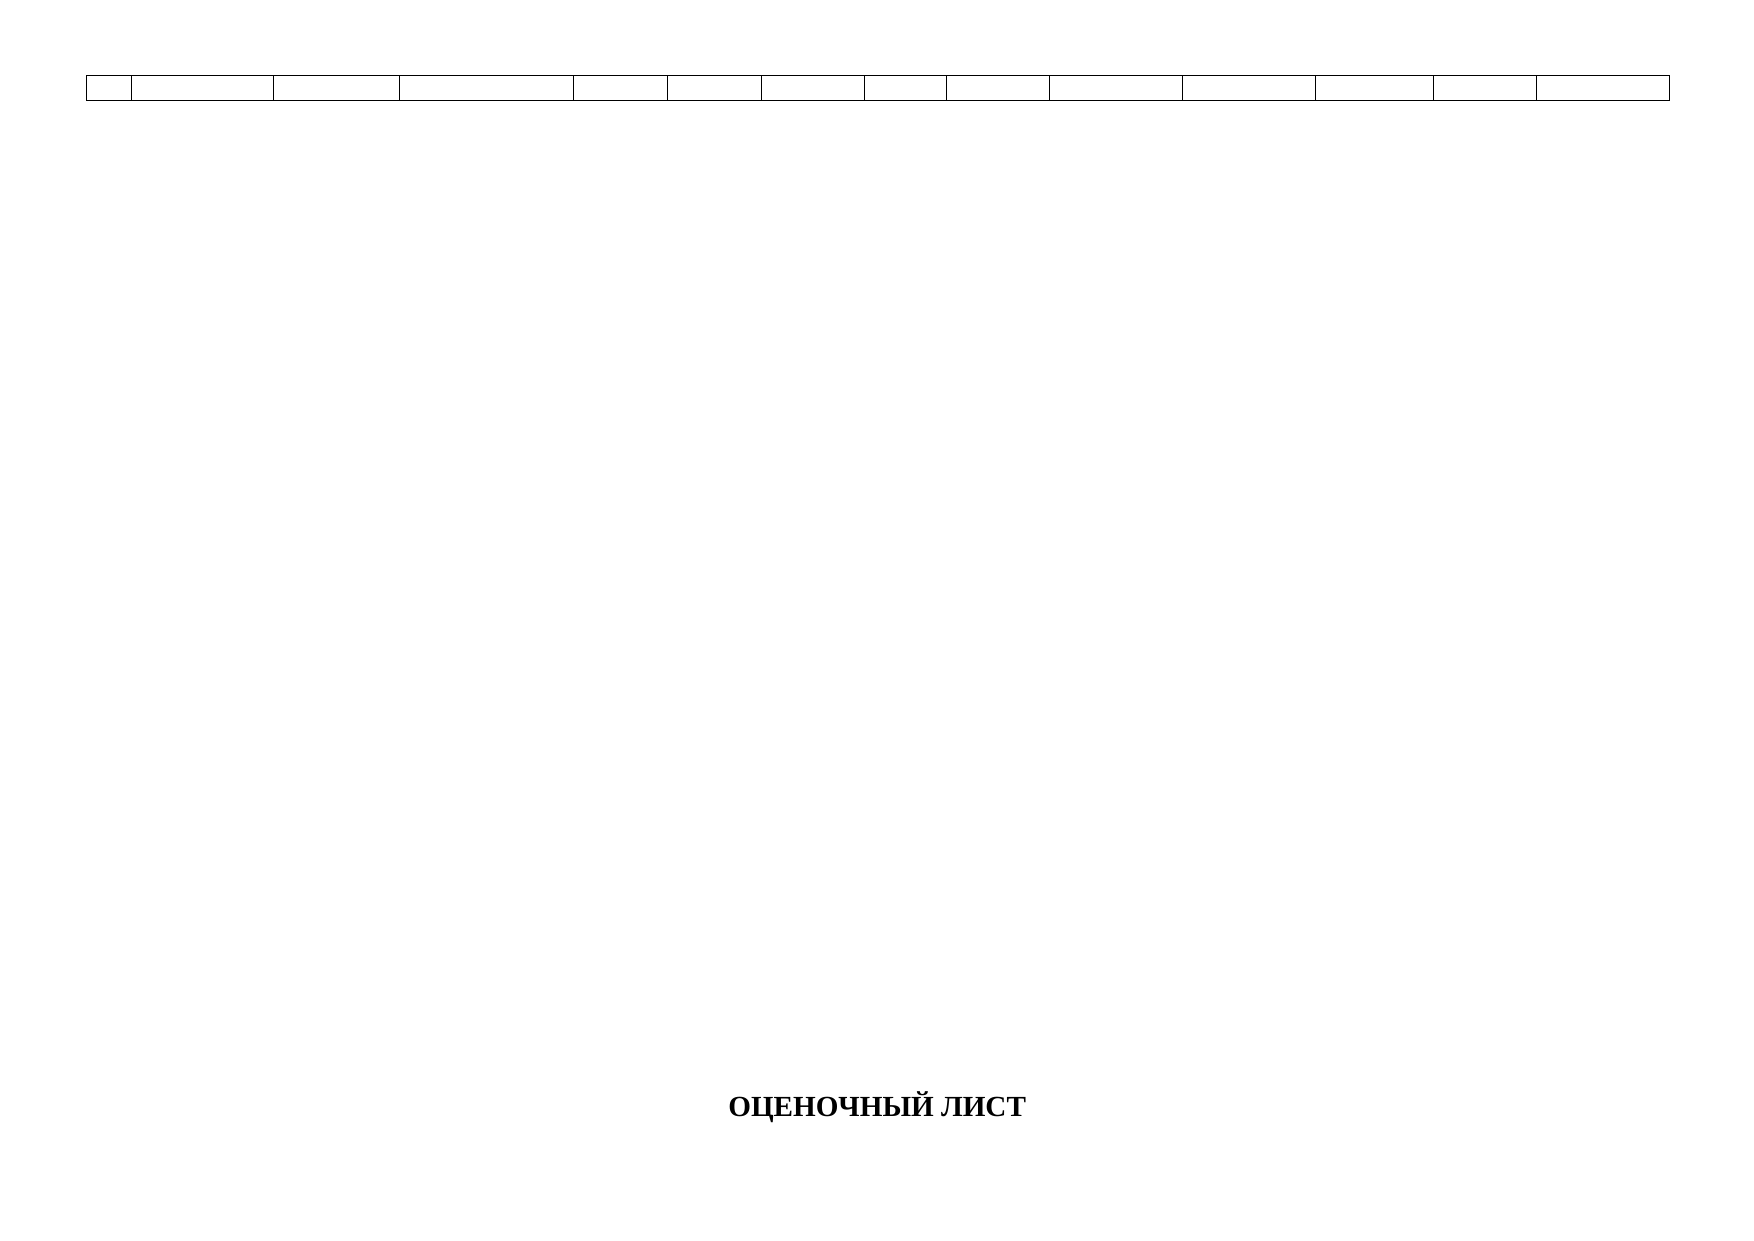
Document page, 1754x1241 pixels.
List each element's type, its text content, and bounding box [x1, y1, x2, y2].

table_cell [947, 76, 1049, 100]
table_cell [574, 76, 667, 100]
table_cell [87, 76, 131, 100]
table_cell [668, 76, 761, 100]
table_cell [132, 76, 273, 100]
table_cell [1537, 76, 1669, 100]
table_cell [1316, 76, 1433, 100]
table_cell [1434, 76, 1536, 100]
table_cell [274, 76, 399, 100]
table_cell [400, 76, 573, 100]
table_cell [1183, 76, 1315, 100]
table_cell [762, 76, 864, 100]
table_cell [1050, 76, 1182, 100]
text ОЦЕНОЧНЫЙ ЛИСТ [75, 1089, 1679, 1123]
table_cell [865, 76, 946, 100]
